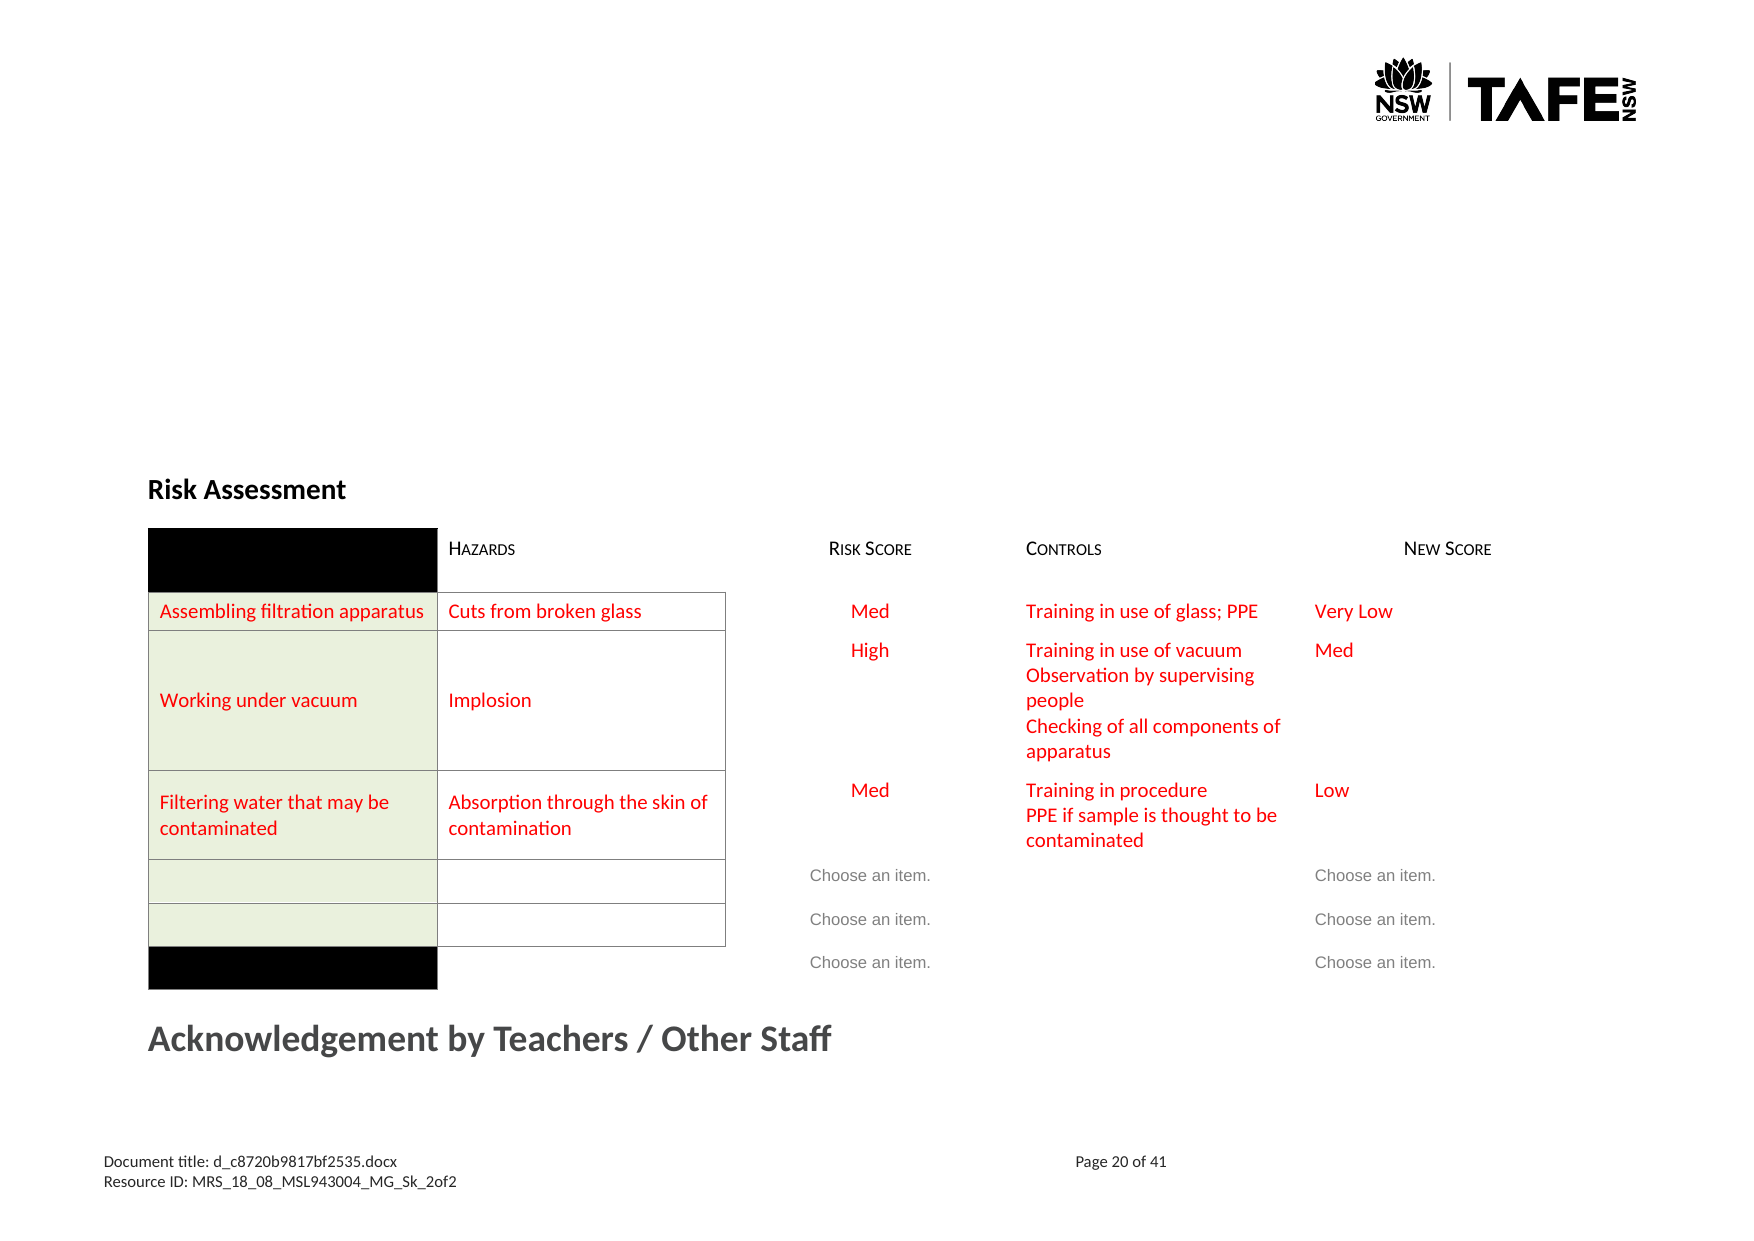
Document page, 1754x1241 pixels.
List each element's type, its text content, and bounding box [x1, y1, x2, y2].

subtitle Acknowledgement by Teachers / Other Staff [148, 1015, 1606, 1061]
picture [1375, 56, 1636, 122]
text Risk Assessment [148, 471, 1606, 506]
